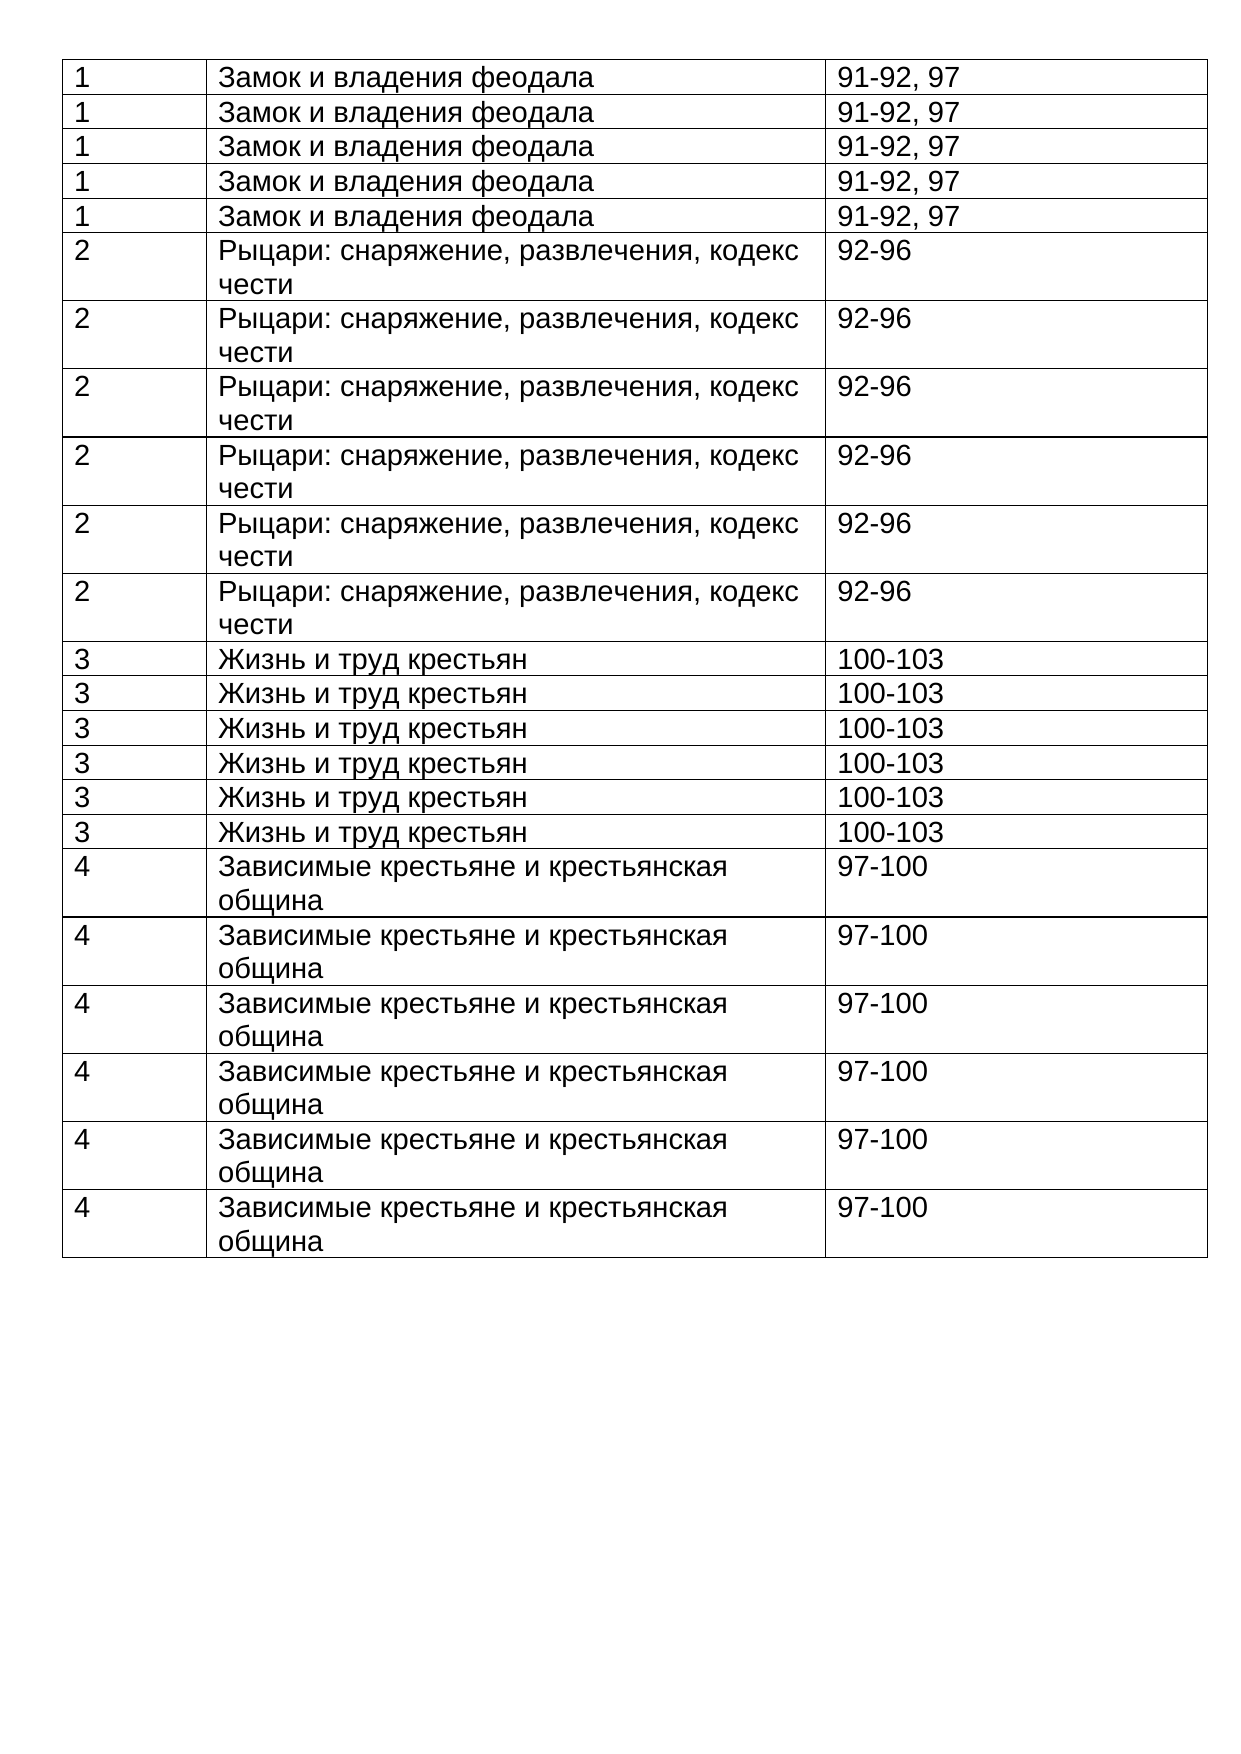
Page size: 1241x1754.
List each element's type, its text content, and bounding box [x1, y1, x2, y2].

table_cell 92-96 [826, 301, 1207, 368]
table_cell 2 [63, 369, 206, 436]
table_cell 97-100 [826, 1190, 1207, 1257]
table_cell 92-96 [826, 438, 1207, 504]
table_cell 3 [63, 711, 206, 744]
table_cell Жизнь и труд крестьян [207, 711, 825, 744]
table_cell 2 [63, 301, 206, 368]
table_cell Замок и владения феодала [207, 129, 825, 163]
table_cell 4 [63, 986, 206, 1053]
table_cell 4 [63, 1190, 206, 1257]
table_cell Жизнь и труд крестьян [207, 676, 825, 710]
table_cell Зависимые крестьяне и крестьянская община [207, 1122, 825, 1189]
table_cell 92-96 [826, 506, 1207, 573]
table_cell Рыцари: снаряжение, развлечения, кодекс чести [207, 438, 825, 504]
table_cell Замок и владения феодала [207, 199, 825, 232]
table_cell 97-100 [826, 986, 1207, 1053]
table_cell Зависимые крестьяне и крестьянская община [207, 1190, 825, 1257]
table_cell 2 [63, 233, 206, 300]
table_cell 1 [63, 129, 206, 163]
table_cell 4 [63, 1054, 206, 1121]
table_cell 100-103 [826, 711, 1207, 744]
table_cell Рыцари: снаряжение, развлечения, кодекс чести [207, 369, 825, 436]
table_cell 4 [63, 918, 206, 984]
table_cell 3 [63, 642, 206, 675]
table_cell 100-103 [826, 815, 1207, 848]
table_cell 2 [63, 438, 206, 504]
table_cell 91-92, 97 [826, 129, 1207, 163]
table_cell 4 [63, 1122, 206, 1189]
table_cell 91-92, 97 [826, 60, 1207, 94]
table_cell Жизнь и труд крестьян [207, 815, 825, 848]
table_cell 3 [63, 746, 206, 779]
table_cell Рыцари: снаряжение, развлечения, кодекс чести [207, 506, 825, 573]
table_cell Рыцари: снаряжение, развлечения, кодекс чести [207, 301, 825, 368]
table_cell 1 [63, 95, 206, 128]
table_cell 4 [63, 849, 206, 916]
table_cell Зависимые крестьяне и крестьянская община [207, 986, 825, 1053]
table_cell 97-100 [826, 1122, 1207, 1189]
table_cell Рыцари: снаряжение, развлечения, кодекс чести [207, 233, 825, 300]
table_cell 100-103 [826, 746, 1207, 779]
table_cell 91-92, 97 [826, 164, 1207, 197]
table_cell 100-103 [826, 780, 1207, 814]
table_cell 100-103 [826, 642, 1207, 675]
table_cell 2 [63, 574, 206, 641]
table_cell 91-92, 97 [826, 95, 1207, 128]
table_cell 100-103 [826, 676, 1207, 710]
table_cell Жизнь и труд крестьян [207, 642, 825, 675]
table_cell Жизнь и труд крестьян [207, 746, 825, 779]
table_cell Рыцари: снаряжение, развлечения, кодекс чести [207, 574, 825, 641]
table_cell 97-100 [826, 849, 1207, 916]
table_cell 3 [63, 780, 206, 814]
table_cell 97-100 [826, 1054, 1207, 1121]
table_cell 3 [63, 676, 206, 710]
table_cell 92-96 [826, 574, 1207, 641]
table_cell 92-96 [826, 233, 1207, 300]
table_cell Замок и владения феодала [207, 95, 825, 128]
table_cell 91-92, 97 [826, 199, 1207, 232]
table_cell 1 [63, 199, 206, 232]
table_cell 92-96 [826, 369, 1207, 436]
table_cell Замок и владения феодала [207, 60, 825, 94]
table_cell Зависимые крестьяне и крестьянская община [207, 918, 825, 984]
table_cell Замок и владения феодала [207, 164, 825, 197]
table_cell Жизнь и труд крестьян [207, 780, 825, 814]
table_cell Зависимые крестьяне и крестьянская община [207, 1054, 825, 1121]
table_cell 1 [63, 60, 206, 94]
table_cell 2 [63, 506, 206, 573]
table_cell Зависимые крестьяне и крестьянская община [207, 849, 825, 916]
table_cell 1 [63, 164, 206, 197]
table_cell 3 [63, 815, 206, 848]
table_cell 97-100 [826, 918, 1207, 984]
